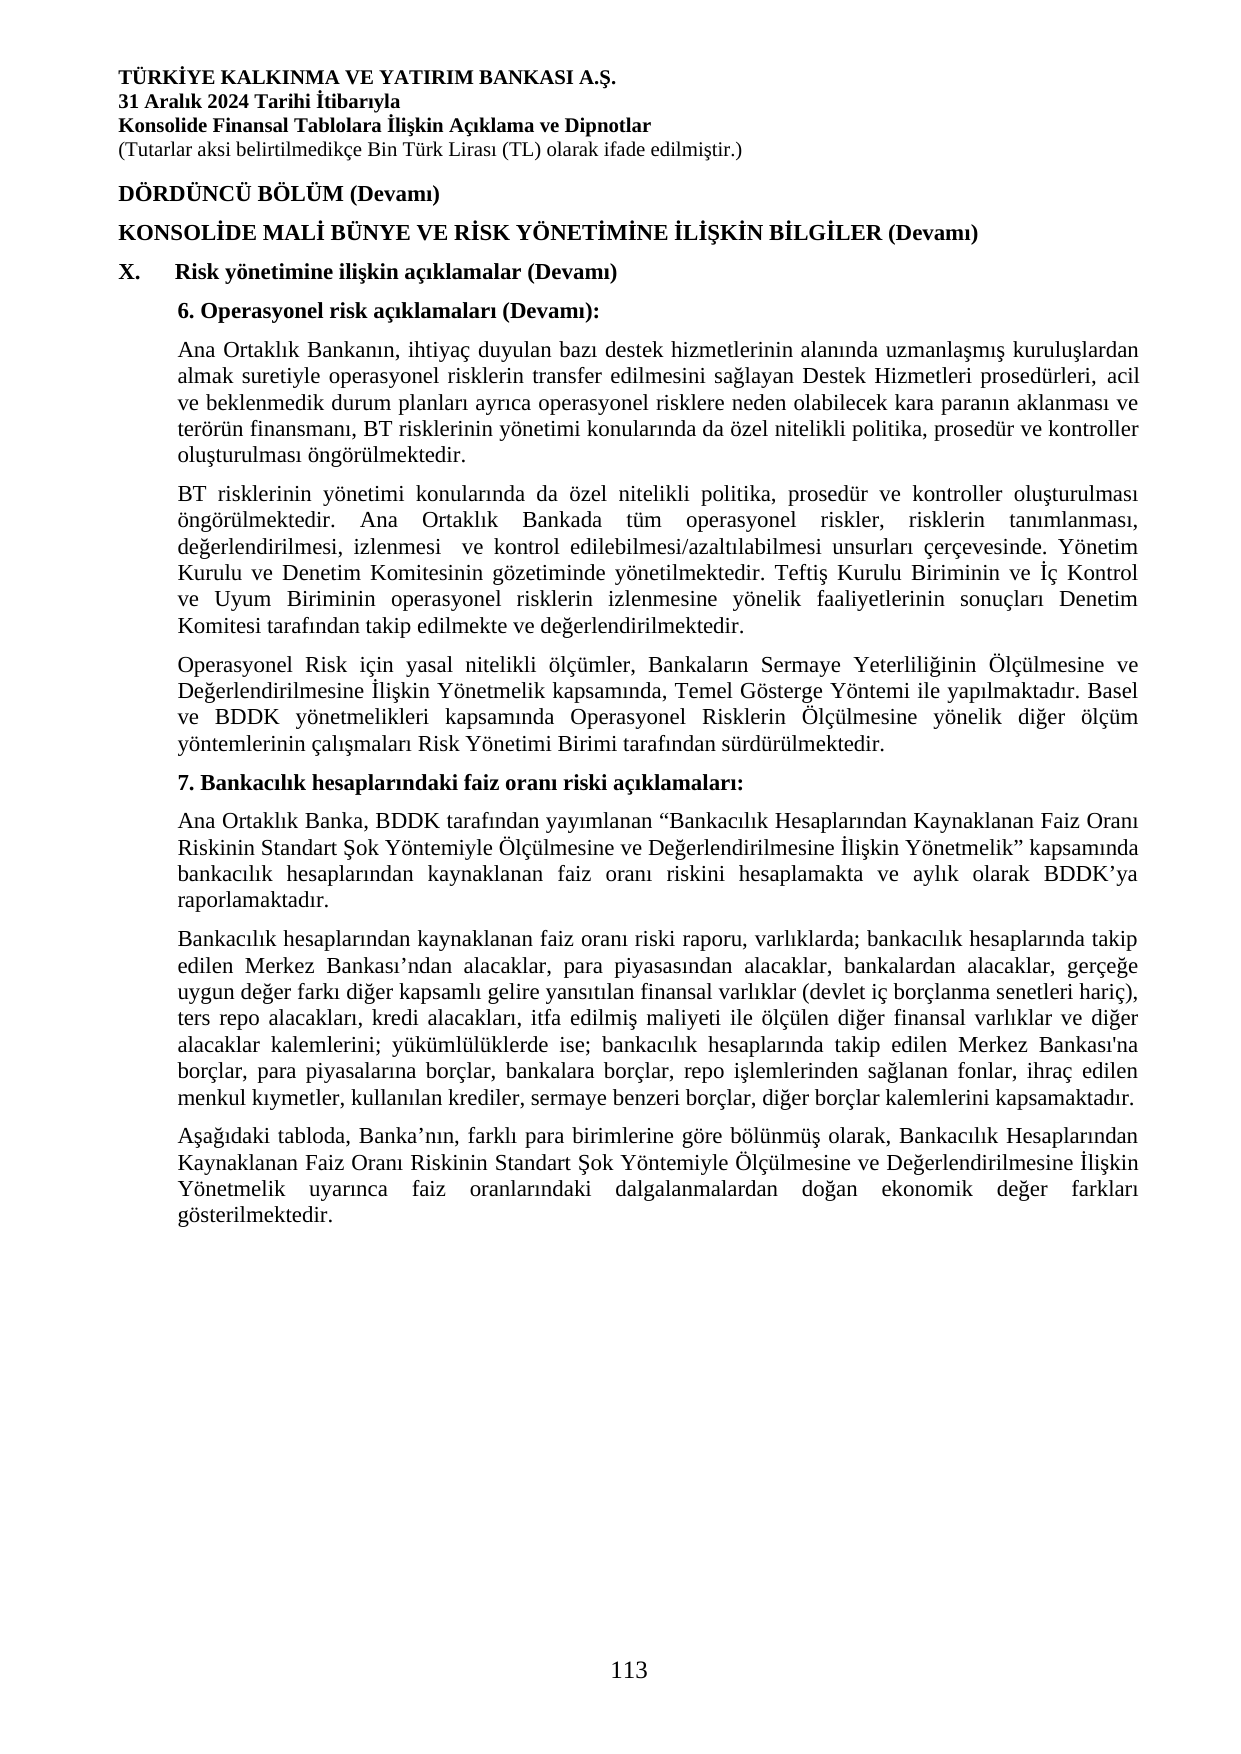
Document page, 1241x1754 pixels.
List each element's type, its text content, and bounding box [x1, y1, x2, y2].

text 7. Bankacılık hesaplarındaki faiz oranı riski açıklamaları: [177, 769, 1140, 795]
text 6. Operasyonel risk açıklamaları (Devamı): [118, 297, 1140, 323]
list DÖRDÜNCÜ BÖLÜM (Devamı) [118, 180, 1140, 207]
list KONSOLİDE MALİ BÜNYE VE RİSK YÖNETİMİNE İLİŞKİN BİLGİLER (Devamı) [118, 219, 1140, 246]
text Ana Ortaklık Banka, BDDK tarafından yayımlanan “Bankacılık Hesaplarından Kaynaklanan Faiz Oranı Riskinin Standart Şok Yöntemiyle Ölçülmesine ve Değerlendirilmesine İlişkin Yönetmelik” kapsamında bankacılık hesaplarından kaynaklanan faiz oranı riskini hesaplamakta ve aylık olarak BDDK’ya raporlamaktadır. [177, 807, 1140, 913]
text BT risklerinin yönetimi konularında da özel nitelikli politika, prosedür ve kontroller oluşturulması öngörülmektedir. Ana Ortaklık Bankada tüm operasyonel riskler, risklerin tanımlanması, değerlendirilmesi, izlenmesi ve kontrol edilebilmesi/azaltılabilmesi unsurları çerçevesinde. Yönetim Kurulu ve Denetim Komitesinin gözetiminde yönetilmektedir. Teftiş Kurulu Biriminin ve İç Kontrol ve Uyum Biriminin operasyonel risklerin izlenmesine yönelik faaliyetlerinin sonuçları Denetim Komitesi tarafından takip edilmekte ve değerlendirilmektedir. [177, 480, 1140, 638]
text Bankacılık hesaplarından kaynaklanan faiz oranı riski raporu, varlıklarda; bankacılık hesaplarında takip edilen Merkez Bankası’ndan alacaklar, para piyasasından alacaklar, bankalardan alacaklar, gerçeğe uygun değer farkı diğer kapsamlı gelire yansıtılan finansal varlıklar (devlet iç borçlanma senetleri hariç), ters repo alacakları, kredi alacakları, itfa edilmiş maliyeti ile ölçülen diğer finansal varlıklar ve diğer alacaklar kalemlerini; yükümlülüklerde ise; bankacılık hesaplarında takip edilen Merkez Bankası'na borçlar, para piyasalarına borçlar, bankalara borçlar, repo işlemlerinden sağlanan fonlar, ihraç edilen menkul kıymetler, kullanılan krediler, sermaye benzeri borçlar, diğer borçlar kalemlerini kapsamaktadır. [177, 925, 1140, 1110]
text Operasyonel Risk için yasal nitelikli ölçümler, Bankaların Sermaye Yeterliliğinin Ölçülmesine ve Değerlendirilmesine İlişkin Yönetmelik kapsamında, Temel Gösterge Yöntemi ile yapılmaktadır. Basel ve BDDK yönetmelikleri kapsamında Operasyonel Risklerin Ölçülmesine yönelik diğer ölçüm yöntemlerinin çalışmaları Risk Yönetimi Birimi tarafından sürdürülmektedir. [177, 651, 1140, 756]
text Aşağıdaki tabloda, Banka’nın, farklı para birimlerine göre bölünmüş olarak, Bankacılık Hesaplarından Kaynaklanan Faiz Oranı Riskinin Standart Şok Yöntemiyle Ölçülmesine ve Değerlendirilmesine İlişkin Yönetmelik uyarınca faiz oranlarındaki dalgalanmalardan doğan ekonomik değer farkları gösterilmektedir. [177, 1122, 1140, 1228]
text X. Risk yönetimine ilişkin açıklamalar (Devamı) [118, 258, 1140, 284]
text Ana Ortaklık Bankanın, ihtiyaç duyulan bazı destek hizmetlerinin alanında uzmanlaşmış kuruluşlardan almak suretiyle operasyonel risklerin transfer edilmesini sağlayan Destek Hizmetleri prosedürleri, acil ve beklenmedik durum planları ayrıca operasyonel risklere neden olabilecek kara paranın aklanması ve terörün finansmanı, BT risklerinin yönetimi konularında da özel nitelikli politika, prosedür ve kontroller oluşturulması öngörülmektedir. [177, 336, 1140, 468]
